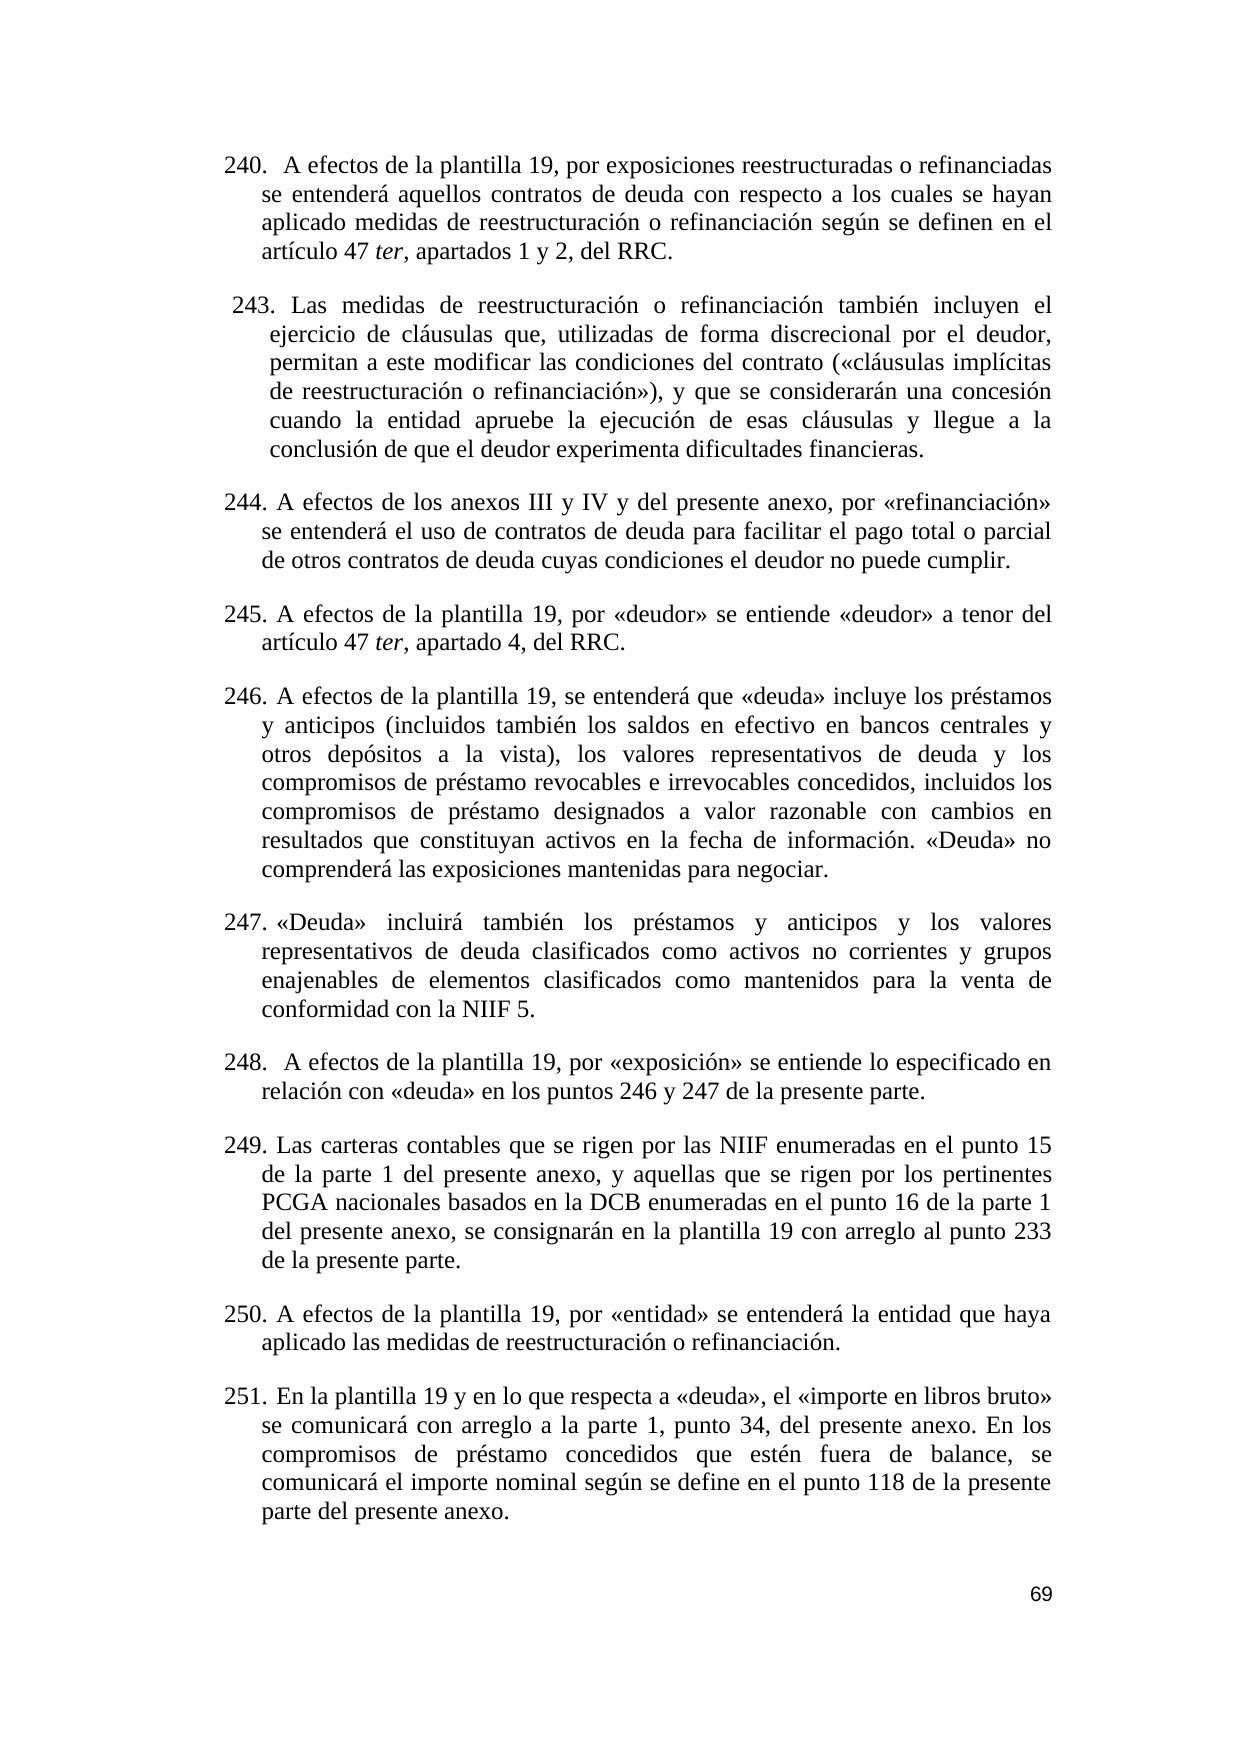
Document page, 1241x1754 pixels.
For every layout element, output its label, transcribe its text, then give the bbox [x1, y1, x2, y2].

list Las medidas de reestructuración o refinanciación también incluyen el ejercicio de cláusulas que, utilizadas de forma discrecional por el deudor, permitan a este modificar las condiciones del contrato («cláusulas implícitas de reestructuración o refinanciación»), y que se considerarán una concesión cuando la entidad apruebe la ejecución de esas cláusulas y llegue a la conclusión de que el deudor experimenta dificultades financieras. [232, 290, 1053, 462]
text En la plantilla 19 y en lo que respecta a «deuda», el «importe en libros bruto» se comunicará con arreglo a la parte 1, punto 34, del presente anexo. En los compromisos de préstamo concedidos que estén fuera de balance, se comunicará el importe nominal según se define en el punto 118 de la presente parte del presente anexo. [224, 1381, 1053, 1525]
text Las carteras contables que se rigen por las NIIF enumeradas en el punto 15 de la parte 1 del presente anexo, y aquellas que se rigen por los pertinentes PCGA nacionales basados en la DCB enumeradas en el punto 16 de la parte 1 del presente anexo, se consignarán en la plantilla 19 con arreglo al punto 233 de la presente parte. [224, 1130, 1053, 1274]
text A efectos de la plantilla 19, se entenderá que «deuda» incluye los préstamos y anticipos (incluidos también los saldos en efectivo en bancos centrales y otros depósitos a la vista), los valores representativos de deuda y los compromisos de préstamo revocables e irrevocables concedidos, incluidos los compromisos de préstamo designados a valor razonable con cambios en resultados que constituyan activos en la fecha de información. «Deuda» no comprenderá las exposiciones mantenidas para negociar. [224, 681, 1053, 882]
text A efectos de la plantilla 19, por «entidad» se entenderá la entidad que haya aplicado las medidas de reestructuración o refinanciación. [224, 1299, 1053, 1356]
text A efectos de la plantilla 19, por «exposición» se entiende lo especificado en relación con «deuda» en los puntos 246 y 247 de la presente parte. [224, 1047, 1053, 1105]
text «Deuda» incluirá también los préstamos y anticipos y los valores representativos de deuda clasificados como activos no corrientes y grupos enajenables de elementos clasificados como mantenidos para la venta de conformidad con la NIIF 5. [224, 907, 1053, 1022]
text A efectos de la plantilla 19, por exposiciones reestructuradas o refinanciadas se entenderá aquellos contratos de deuda con respecto a los cuales se hayan aplicado medidas de reestructuración o refinanciación según se definen en el artículo 47 ter, apartados 1 y 2, del RRC. [224, 150, 1053, 265]
text A efectos de la plantilla 19, por «deudor» se entiende «deudor» a tenor del artículo 47 ter, apartado 4, del RRC. [224, 599, 1053, 656]
text A efectos de los anexos III y IV y del presente anexo, por «refinanciación» se entenderá el uso de contratos de deuda para facilitar el pago total o parcial de otros contratos de deuda cuyas condiciones el deudor no puede cumplir. [224, 487, 1053, 574]
